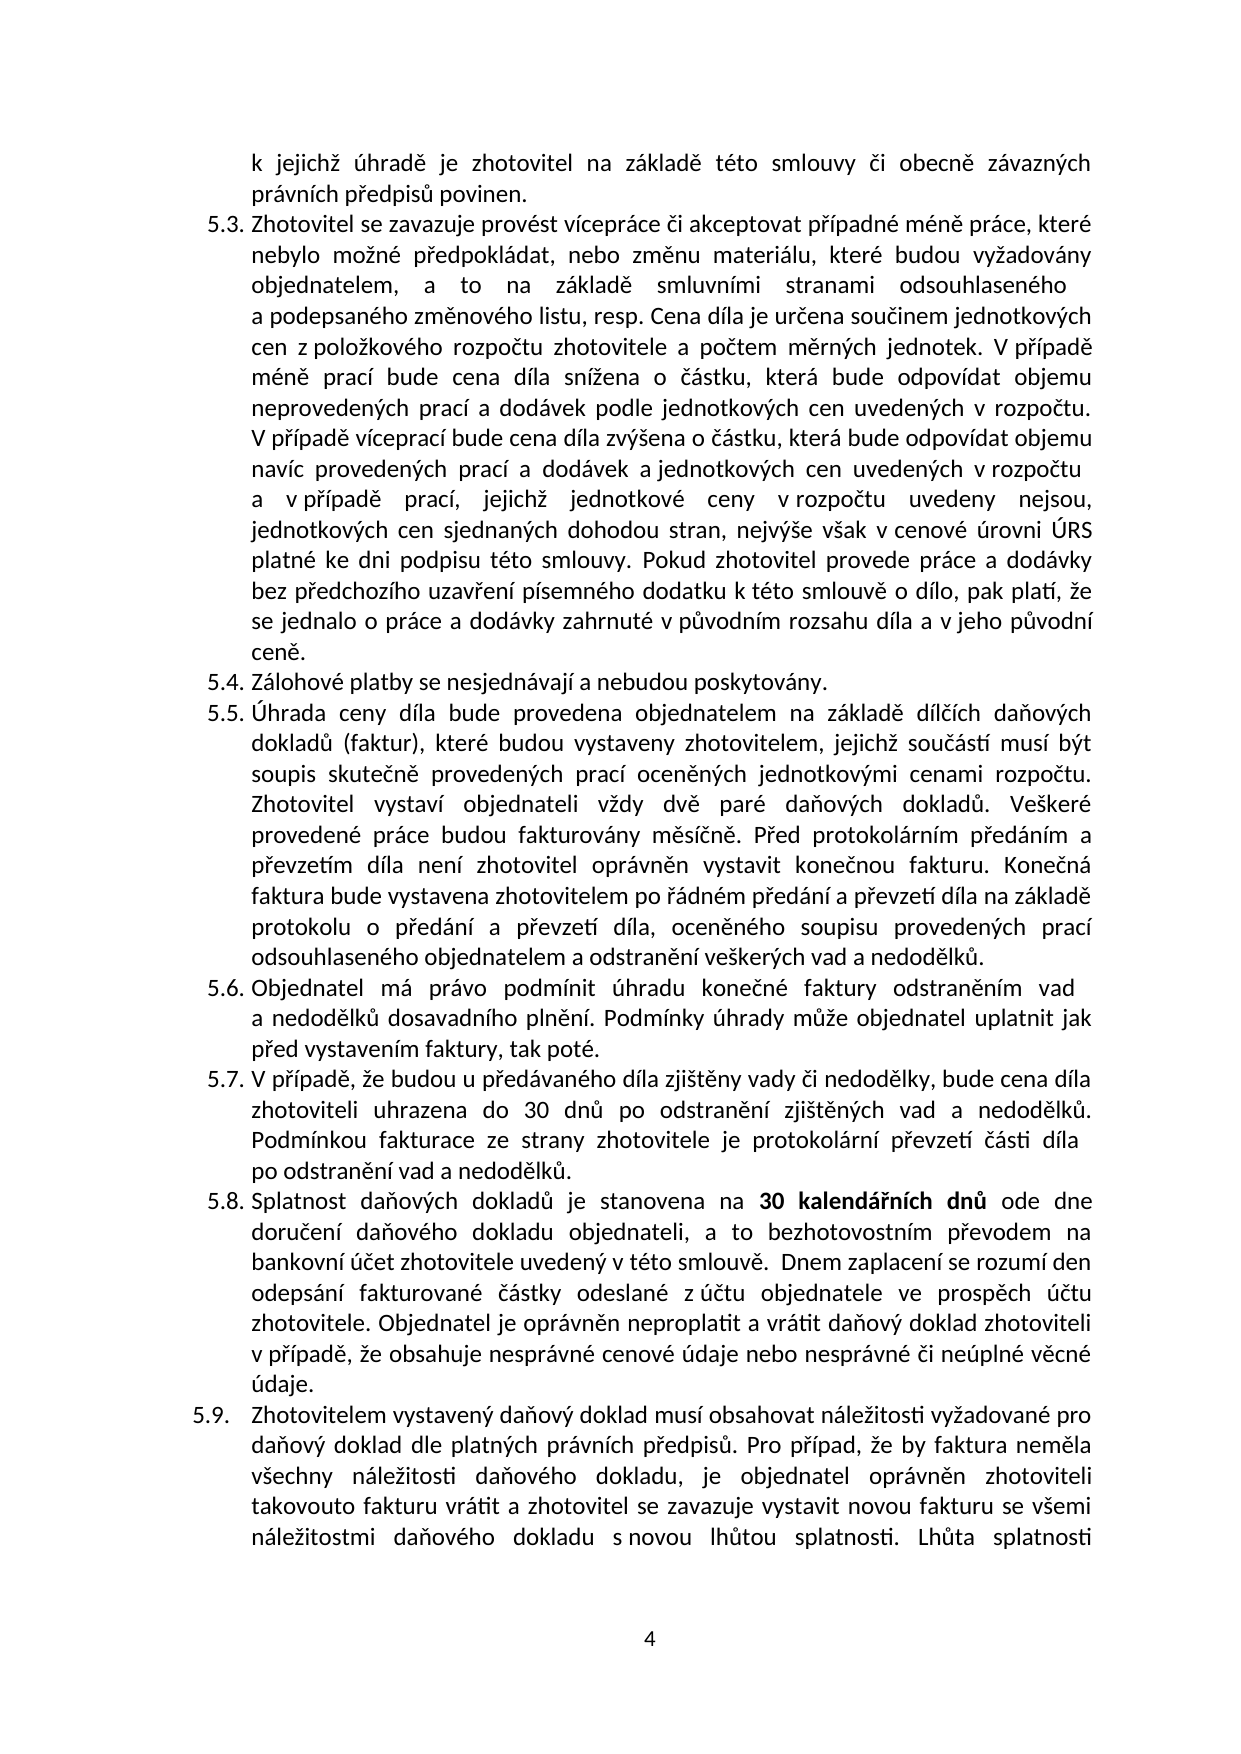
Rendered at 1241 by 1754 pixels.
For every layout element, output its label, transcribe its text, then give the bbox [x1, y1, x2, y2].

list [207, 148, 1093, 209]
list Úhrada ceny díla bude provedena objednatelem na základě dílčích daňových dokladů (faktur), které budou vystaveny zhotovitelem, jejichž součástí musí být soupis skutečně provedených prací oceněných jednotkovými cenami rozpočtu. Zhotovitel vystaví objednateli vždy dvě paré daňových dokladů. Veškeré provedené práce budou fakturovány měsíčně. Před protokolárním předáním a převzetím díla není zhotovitel oprávněn vystavit konečnou fakturu. Konečná faktura bude vystavena zhotovitelem po řádném předání a převzetí díla na základě protokolu o předání a převzetí díla, oceněného soupisu provedených prací odsouhlaseného objednatelem a odstranění veškerých vad a nedodělků. [207, 697, 1093, 972]
list Splatnost daňových dokladů je stanovena na 30 kalendářních dnů ode dne doručení daňového dokladu objednateli, a to bezhotovostním převodem na bankovní účet zhotovitele uvedený v této smlouvě. Dnem zaplacení se rozumí den odepsání fakturované částky odeslané z účtu objednatele ve prospěch účtu zhotovitele. Objednatel je oprávněn neproplatit a vrátit daňový doklad zhotoviteli v případě, že obsahuje nesprávné cenové údaje nebo nesprávné či neúplné věcné údaje. [207, 1185, 1093, 1399]
list Zálohové platby se nesjednávají a nebudou poskytovány. [207, 666, 1093, 697]
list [192, 1399, 1093, 1552]
list V případě, že budou u předávaného díla zjištěny vady či nedodělky, bude cena díla zhotoviteli uhrazena do 30 dnů po odstranění zjištěných vad a nedodělků. Podmínkou fakturace ze strany zhotovitele je protokolární převzetí části díla po odstranění vad a nedodělků. [207, 1063, 1093, 1185]
list Objednatel má právo podmínit úhradu konečné faktury odstraněním vad a nedodělků dosavadního plnění. Podmínky úhrady může objednatel uplatnit jak před vystavením faktury, tak poté. [207, 972, 1093, 1063]
list Zhotovitel se zavazuje provést vícepráce či akceptovat případné méně práce, které nebylo možné předpokládat, nebo změnu materiálu, které budou vyžadovány objednatelem, a to na základě smluvními stranami odsouhlaseného a podepsaného změnového listu, resp. Cena díla je určena součinem jednotkových cen z položkového rozpočtu zhotovitele a počtem měrných jednotek. V případě méně prací bude cena díla snížena o částku, která bude odpovídat objemu neprovedených prací a dodávek podle jednotkových cen uvedených v rozpočtu. V případě víceprací bude cena díla zvýšena o částku, která bude odpovídat objemu navíc provedených prací a dodávek a jednotkových cen uvedených v rozpočtu a v případě prací, jejichž jednotkové ceny v rozpočtu uvedeny nejsou, jednotkových cen sjednaných dohodou stran, nejvýše však v cenové úrovni ÚRS platné ke dni podpisu této smlouvy. Pokud zhotovitel provede práce a dodávky bez předchozího uzavření písemného dodatku k této smlouvě o dílo, pak platí, že se jednalo o práce a dodávky zahrnuté v původním rozsahu díla a v jeho původní ceně. [207, 209, 1093, 666]
